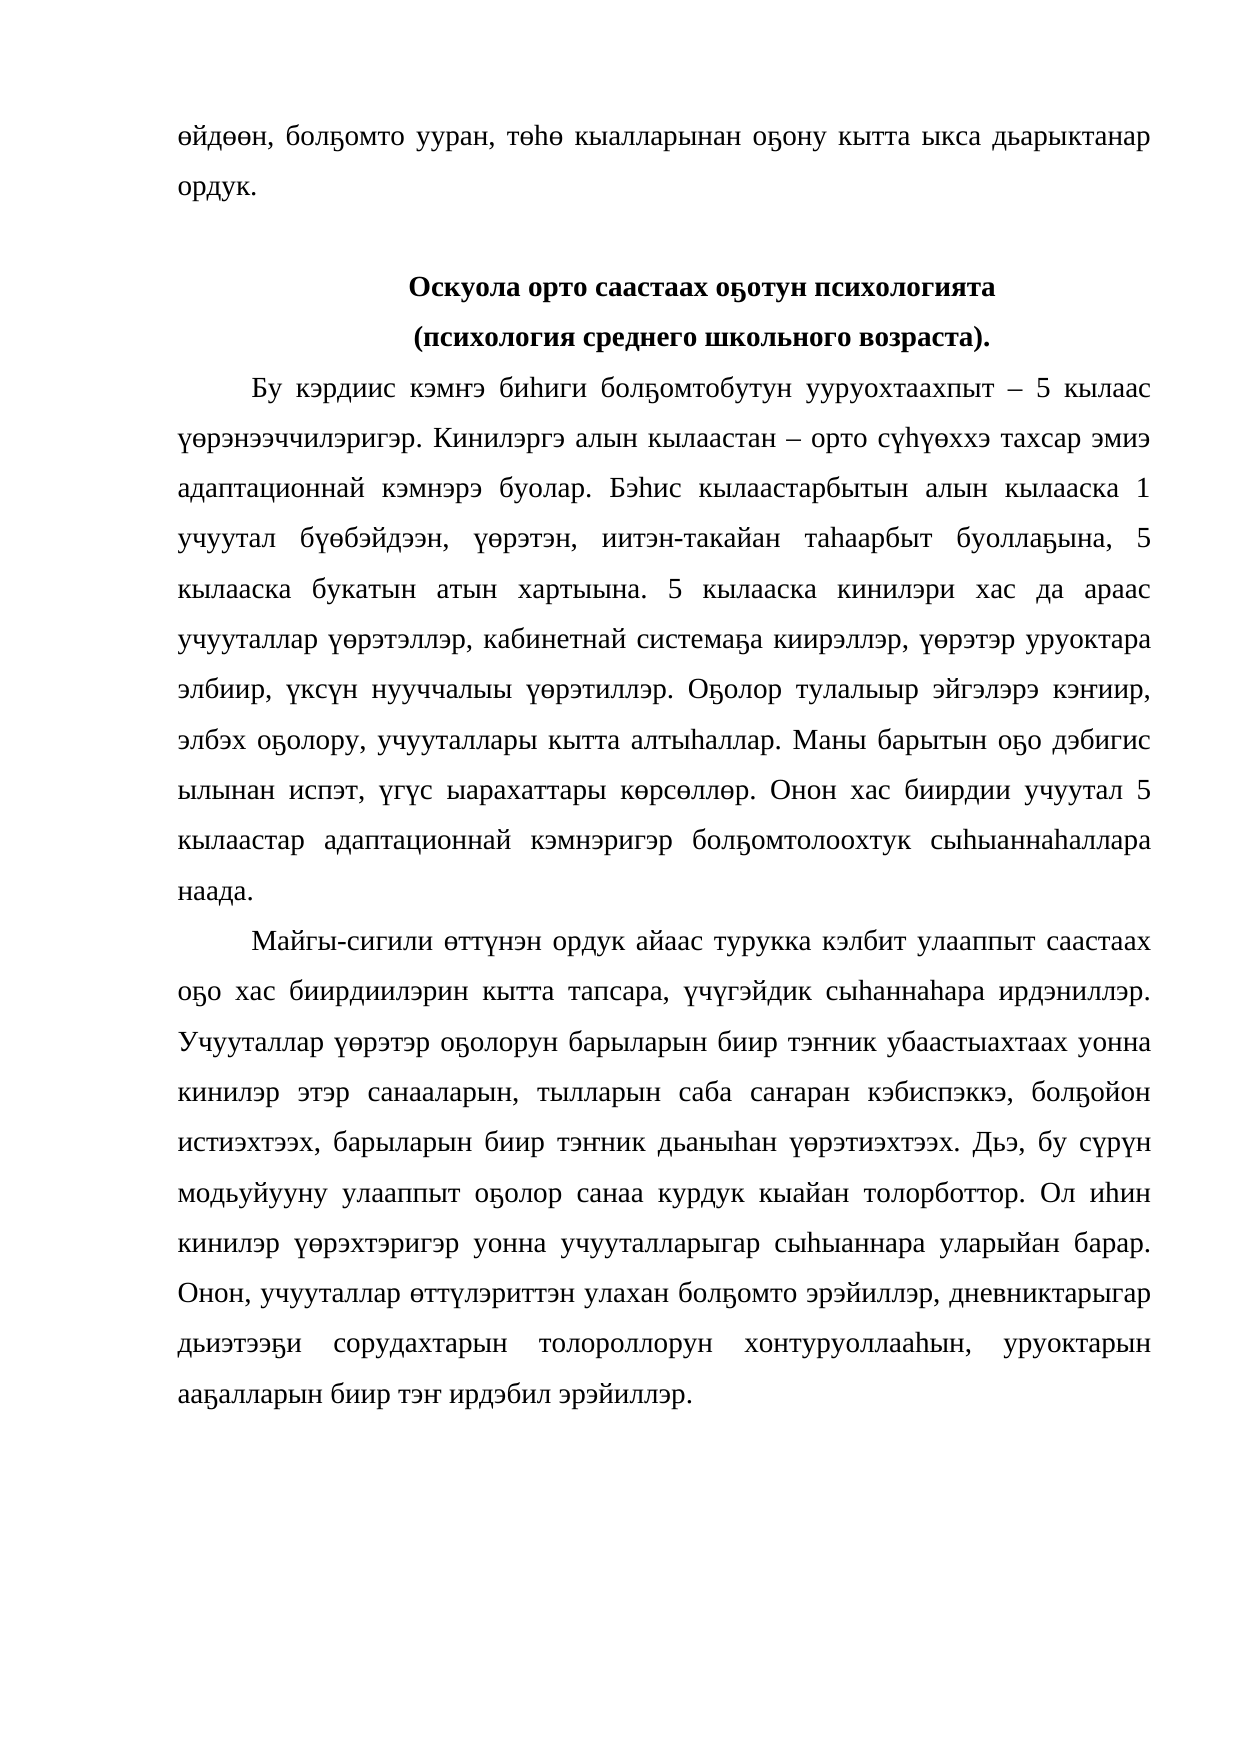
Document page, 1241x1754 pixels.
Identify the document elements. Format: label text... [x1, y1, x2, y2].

text Бу кэрдиис кэмҥэ биһиги болҕомтобутун ууруохтаахпыт – 5 кылаас үөрэнээччилэригэр. Кинилэргэ алын кылаастан – орто сүһүөххэ тахсар эмиэ адаптационнай кэмнэрэ буолар. Бэһис кылаастарбытын алын кылааска 1 учуутал бүөбэйдээн, үөрэтэн, иитэн-такайан таһаарбыт буоллаҕына, 5 кылааска букатын атын хартыына. 5 кылааска кинилэри хас да араас учууталлар үөрэтэллэр, кабинетнай системаҕа киирэллэр, үөрэтэр уруоктара элбиир, үксүн нууччалыы үөрэтиллэр. Оҕолор тулалыыр эйгэлэрэ кэҥиир, элбэх оҕолору, учууталлары кытта алтыһаллар. Маны барытын оҕо дэбигис ылынан испэт, үгүс ыарахаттары көрсөллөр. Онон хас биирдии учуутал 5 кылаастар адаптационнай кэмнэригэр болҕомтолоохтук сыһыаннаһаллара наада. [177, 370, 1152, 906]
text Майгы-сигили өттүнэн ордук айаас турукка кэлбит улааппыт саастаах оҕо хас биирдиилэрин кытта тапсара, үчүгэйдик сыһаннаһара ирдэниллэр. Учууталлар үөрэтэр оҕолорун барыларын биир тэҥник убаастыахтаах уонна кинилэр этэр санааларын, тылларын саба саҥаран кэбиспэккэ, болҕойон истиэхтээх, барыларын биир тэҥник дьаныһан үөрэтиэхтээх. Дьэ, бу сүрүн модьуйууну улааппыт оҕолор санаа курдук кыайан толорботтор. Ол иһин кинилэр үөрэхтэригэр уонна учууталларыгар сыһыаннара уларыйан барар. Онон, учууталлар өттүлэриттэн улахан болҕомто эрэйиллэр, дневниктарыгар дьиэтээҕи сорудахтарын толороллорун хонтуруоллааһын, уруоктарын ааҕалларын биир тэҥ ирдэбил эрэйиллэр. [177, 923, 1152, 1409]
text Оскуола орто саастаах оҕотун психологията [252, 269, 1152, 303]
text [177, 118, 1152, 202]
text (психология среднего школьного возраста). [252, 319, 1152, 353]
